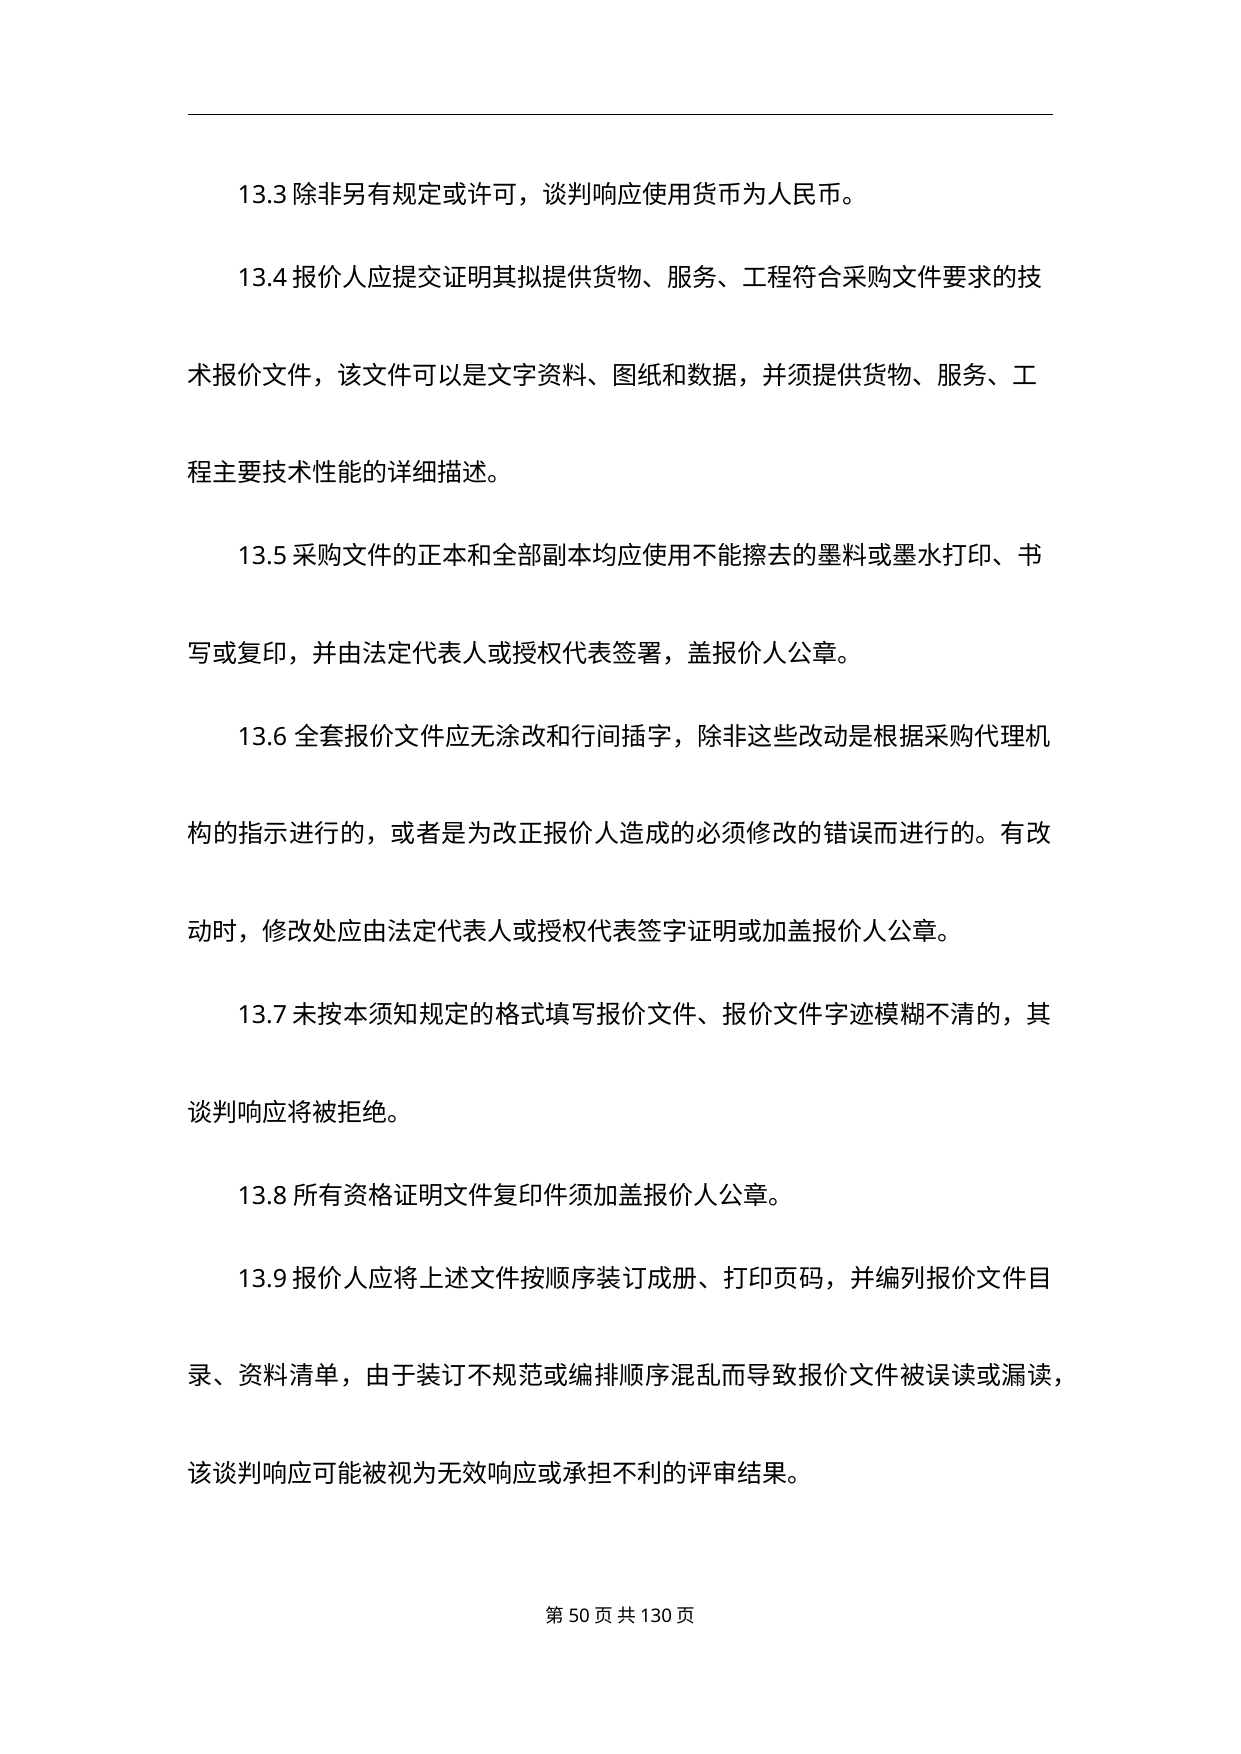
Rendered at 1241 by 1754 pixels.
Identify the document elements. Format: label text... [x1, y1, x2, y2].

text 13.9报价人应将上述文件按顺序装订成册、打印页码，并编列报价文件目录、资料清单，由于装订不规范或编排顺序混乱而导致报价文件被误读或漏读，该谈判响应可能被视为无效响应或承担不利的评审结果。 [187, 1244, 1053, 1504]
text 13.3除非另有规定或许可，谈判响应使用货币为人民币。 [187, 160, 1053, 225]
text 13.6 全套报价文件应无涂改和行间插字，除非这些改动是根据采购代理机构的指示进行的，或者是为改正报价人造成的必须修改的错误而进行的。有改动时，修改处应由法定代表人或授权代表签字证明或加盖报价人公章。 [187, 702, 1053, 962]
text 13.4报价人应提交证明其拟提供货物、服务、工程符合采购文件要求的技术报价文件，该文件可以是文字资料、图纸和数据，并须提供货物、服务、工程主要技术性能的详细描述。 [187, 243, 1053, 503]
text 13.5采购文件的正本和全部副本均应使用不能擦去的墨料或墨水打印、书写或复印，并由法定代表人或授权代表签署，盖报价人公章。 [187, 521, 1053, 684]
text 13.8 所有资格证明文件复印件须加盖报价人公章。 [187, 1161, 1053, 1226]
text 13.7未按本须知规定的格式填写报价文件、报价文件字迹模糊不清的，其谈判响应将被拒绝。 [187, 980, 1053, 1143]
